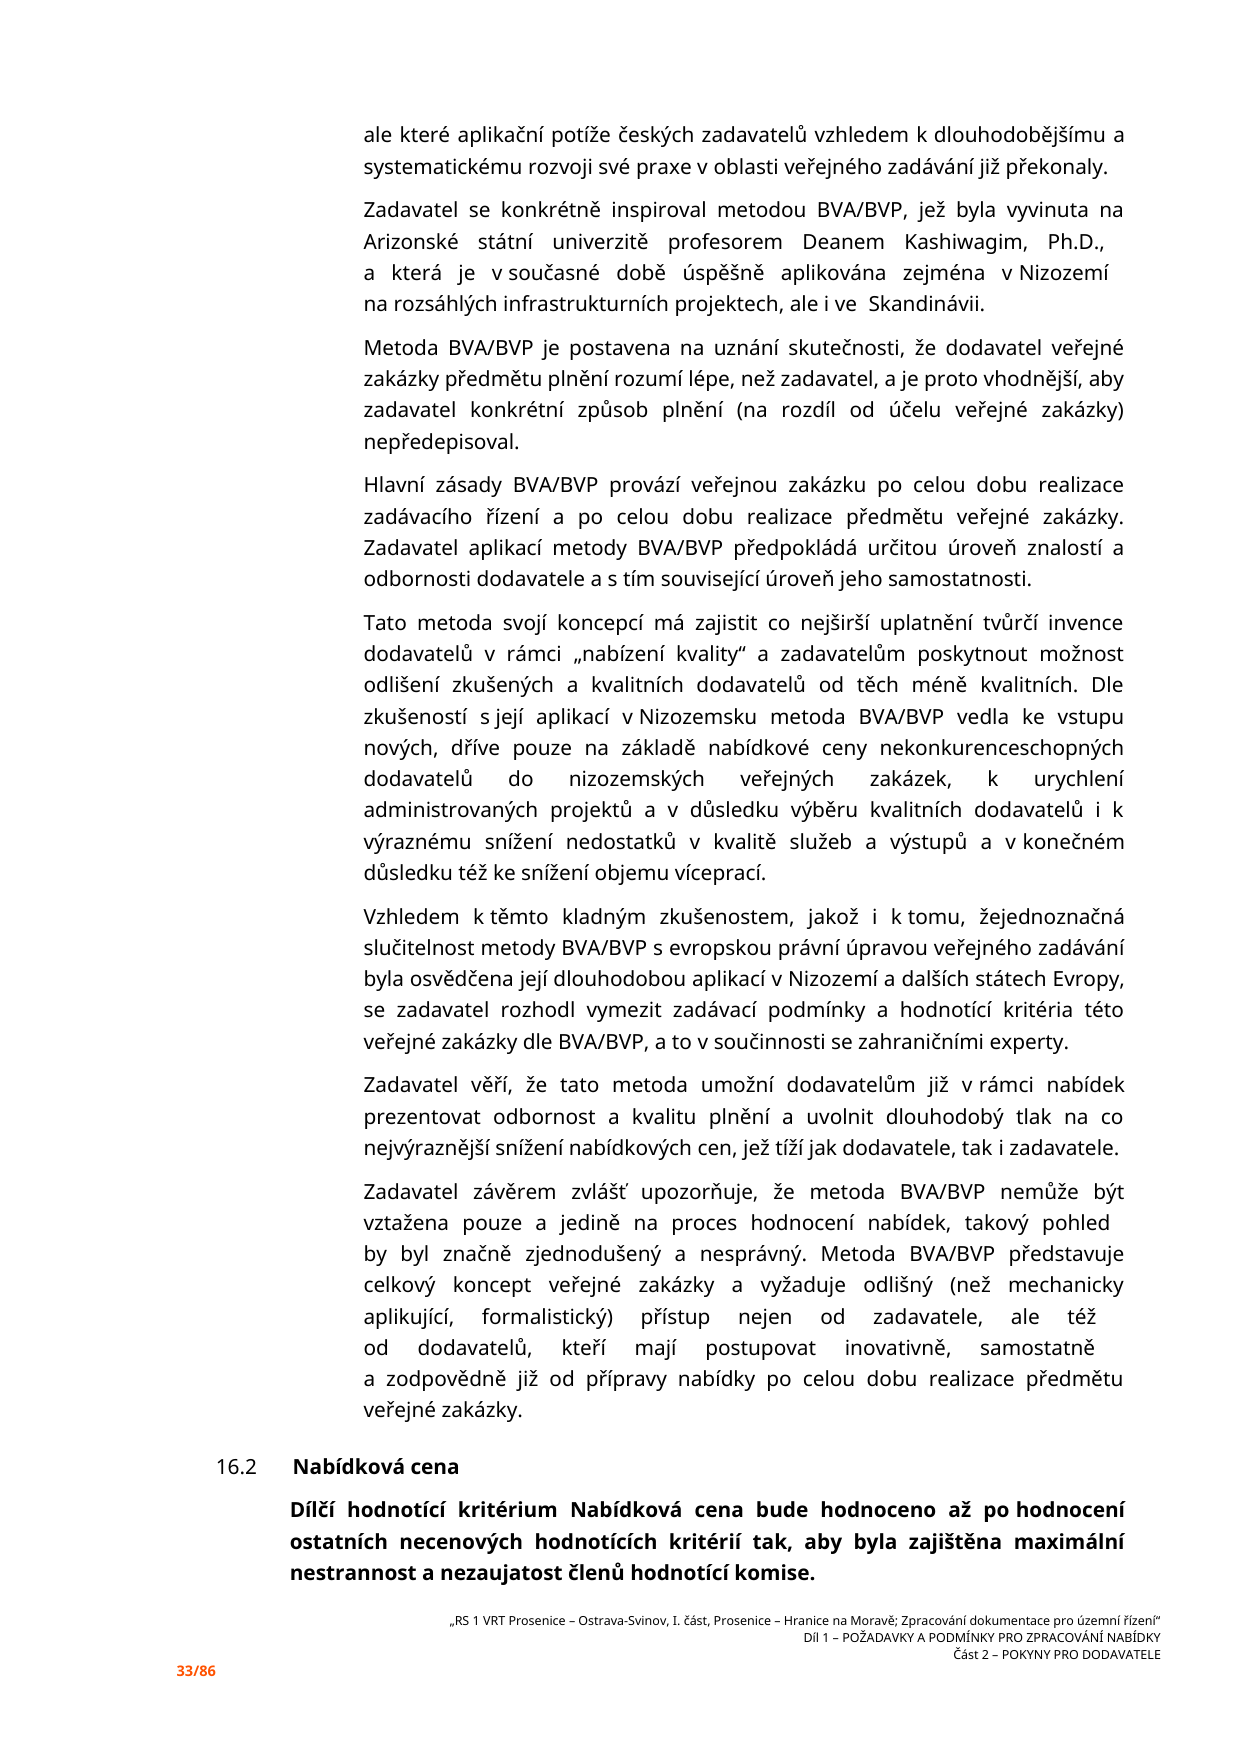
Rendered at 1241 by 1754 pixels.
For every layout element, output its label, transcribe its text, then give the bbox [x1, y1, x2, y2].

list Zadavatel závěrem zvlášť upozorňuje, že metoda BVA/BVP nemůže být vztažena pouze a jedině na proces hodnocení nabídek, takový pohled by byl značně zjednodušený a nesprávný. Metoda BVA/BVP představuje celkový koncept veřejné zakázky a vyžaduje odlišný (než mechanicky aplikující, formalistický) přístup nejen od zadavatele, ale též od dodavatelů, kteří mají postupovat inovativně, samostatně a zodpovědně již od přípravy nabídky po celou dobu realizace předmětu veřejné zakázky. [363, 1177, 1125, 1424]
list Vzhledem k těmto kladným zkušenostem, jakož i k tomu, žejednoznačná slučitelnost metody BVA/BVP s evropskou právní úpravou veřejného zadávání byla osvědčena její dlouhodobou aplikací v Nizozemí a dalších státech Evropy, se zadavatel rozhodl vymezit zadávací podmínky a hodnotící kritéria této veřejné zakázky dle BVA/BVP, a to v součinnosti se zahraničními experty. [363, 902, 1125, 1055]
list Tato metoda svojí koncepcí má zajistit co nejširší uplatnění tvůrčí invence dodavatelů v rámci „nabízení kvality“ a zadavatelům poskytnout možnost odlišení zkušených a kvalitních dodavatelů od těch méně kvalitních. Dle zkušeností s její aplikací v Nizozemsku metoda BVA/BVP vedla ke vstupu nových, dříve pouze na základě nabídkové ceny nekonkurenceschopných dodavatelů do nizozemských veřejných zakázek, k urychlení administrovaných projektů a v důsledku výběru kvalitních dodavatelů i k výraznému snížení nedostatků v kvalitě služeb a výstupů a v konečném důsledku též ke snížení objemu víceprací. [363, 608, 1125, 887]
list Metoda BVA/BVP je postavena na uznání skutečnosti, že dodavatel veřejné zakázky předmětu plnění rozumí lépe, než zadavatel, a je proto vhodnější, aby zadavatel konkrétní způsob plnění (na rozdíl od účelu veřejné zakázky) nepředepisoval. [363, 333, 1125, 455]
list Zadavatel věří, že tato metoda umožní dodavatelům již v rámci nabídek prezentovat odbornost a kvalitu plnění a uvolnit dlouhodobý tlak na co nejvýraznější snížení nabídkových cen, jež tíží jak dodavatele, tak i zadavatele. [363, 1071, 1125, 1162]
list Hlavní zásady BVA/BVP provází veřejnou zakázku po celou dobu realizace zadávacího řízení a po celou dobu realizace předmětu veřejné zakázky. Zadavatel aplikací metody BVA/BVP předpokládá určitou úroveň znalostí a odbornosti dodavatele a s tím související úroveň jeho samostatnosti. [363, 471, 1125, 593]
text Nabídková cena [216, 1452, 1125, 1480]
text Dílčí hodnotící kritérium Nabídková cena bude hodnoceno až po hodnocení ostatních necenových hodnotících kritérií tak, aby byla zajištěna maximální nestrannost a nezaujatost členů hodnotící komise. [289, 1496, 1125, 1587]
list Zadavatel se konkrétně inspiroval metodou BVA/BVP, jež byla vyvinuta na Arizonské státní univerzitě profesorem Deanem Kashiwagim, Ph.D., a která je v současné době úspěšně aplikována zejména v Nizozemí na rozsáhlých infrastrukturních projektech, ale i ve Skandinávii. [363, 196, 1125, 318]
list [363, 121, 1125, 180]
